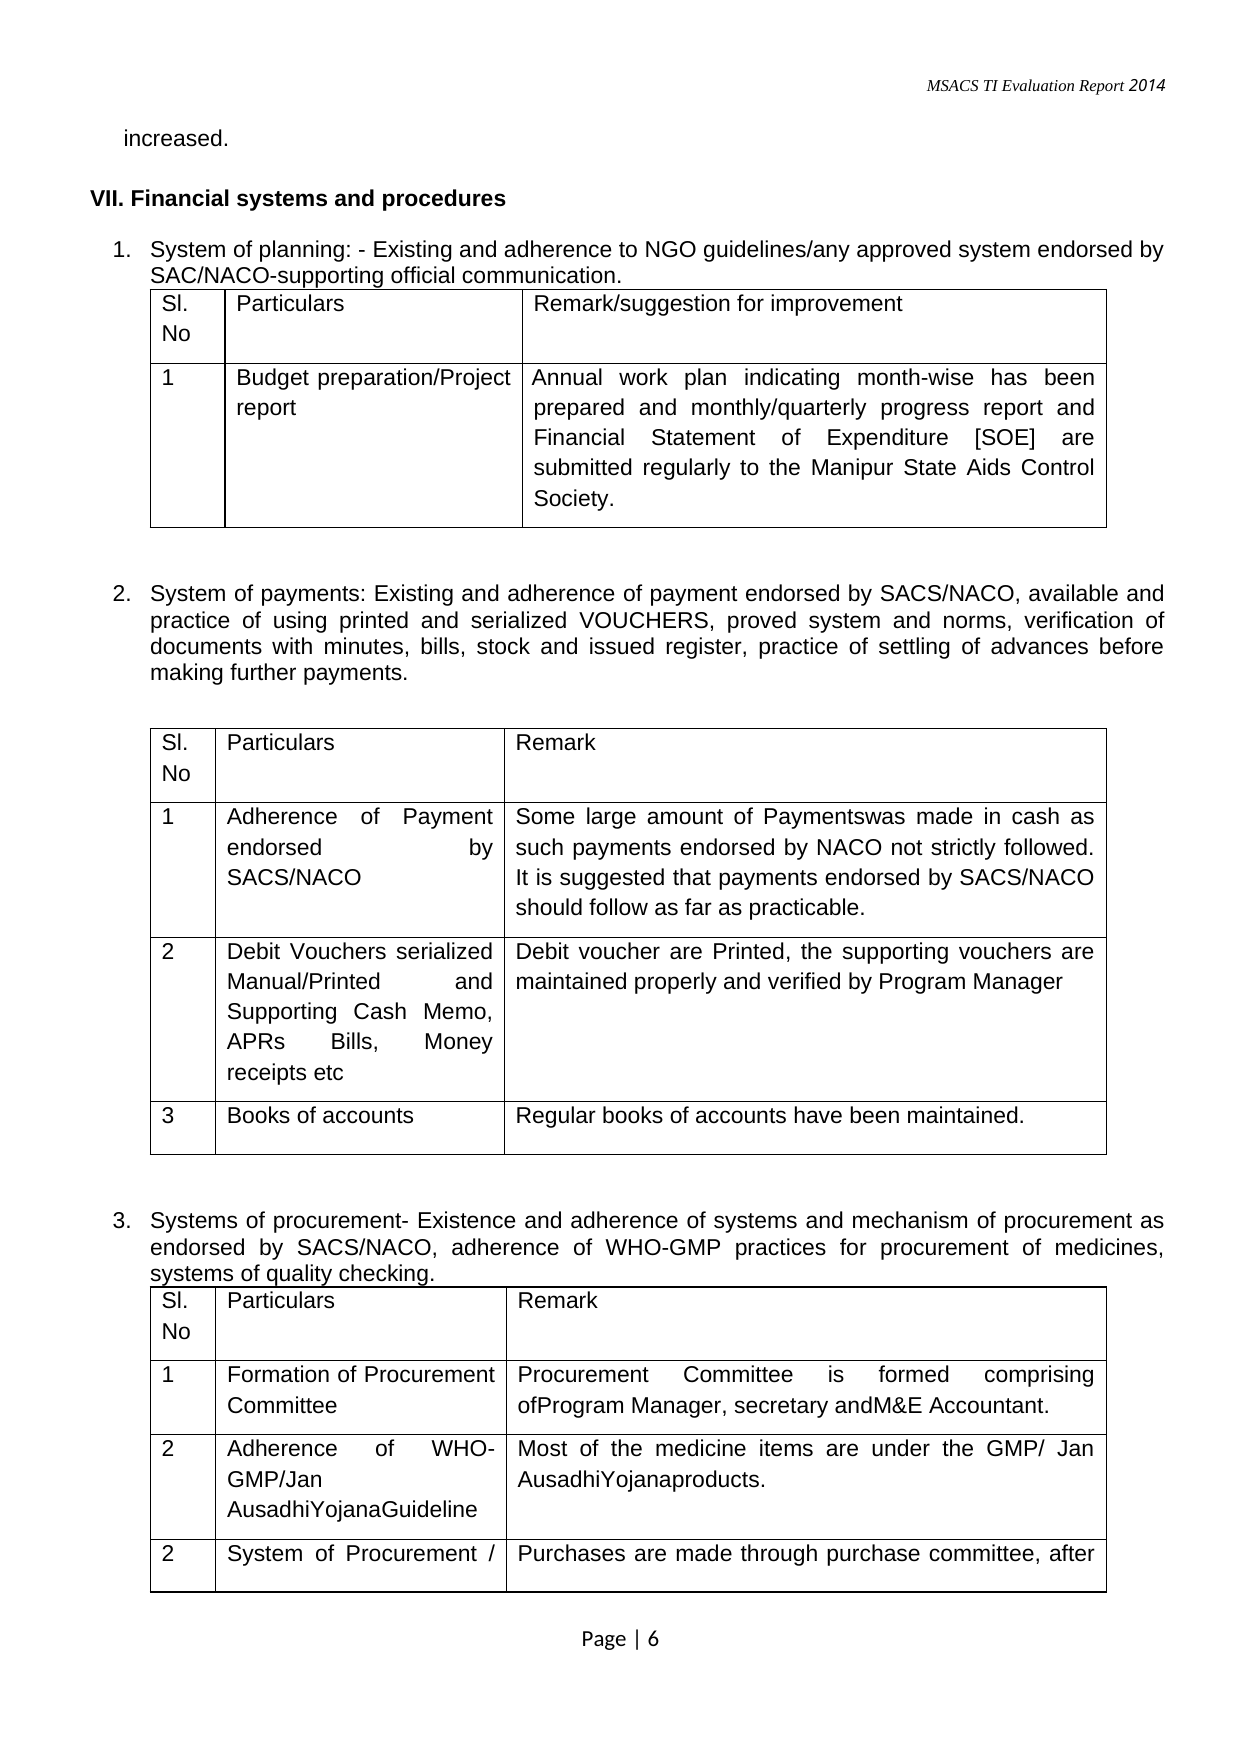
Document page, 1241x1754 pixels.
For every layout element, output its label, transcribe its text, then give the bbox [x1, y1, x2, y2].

table_header Particulars [216, 729, 504, 802]
table_cell Some large amount of Paymentswas made in cash as such payments endorsed by NACO not strictly followed. It is suggested that payments endorsed by SACS/NACO should follow as far as practicable. [505, 803, 1106, 937]
table_header Particulars [216, 1288, 506, 1360]
table_cell Annual work plan indicating month-wise has been prepared and monthly/quarterly progress report and Financial Statement of Expenditure [SOE] are submitted regularly to the Manipur State Aids Control Society. [523, 364, 1106, 527]
table_cell 2 [151, 1540, 215, 1591]
table_cell Adherence of Payment endorsed by SACS/NACO [216, 803, 504, 937]
list Systems of procurement- Existence and adherence of systems and mechanism of procurement as endorsed by SACS/NACO, adherence of WHO-GMP practices for procurement of medicines, systems of quality checking. [112, 1207, 1165, 1286]
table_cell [216, 1540, 506, 1591]
table_cell Regular books of accounts have been maintained. [505, 1102, 1106, 1154]
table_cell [507, 1540, 1106, 1591]
table_header Particulars [226, 290, 522, 363]
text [123, 124, 1165, 151]
table_header Sl. No [151, 1288, 215, 1360]
table_cell Procurement Committee is formed comprising ofProgram Manager, secretary andM&E Accountant. [507, 1361, 1106, 1434]
table_cell 1 [151, 803, 215, 937]
table_cell Formation of Procurement Committee [216, 1361, 506, 1434]
list System of planning: - Existing and adherence to NGO guidelines/any approved system endorsed by SAC/NACO-supporting official communication. [112, 236, 1165, 289]
table_cell 2 [151, 938, 215, 1101]
table_cell 1 [151, 1361, 215, 1434]
table_cell Most of the medicine items are under the GMP/ Jan AusadhiYojanaproducts. [507, 1435, 1106, 1538]
table_header Sl. No [151, 290, 224, 363]
table_cell Books of accounts [216, 1102, 504, 1154]
table_header Remark/suggestion for improvement [523, 290, 1106, 363]
table_cell Debit Vouchers serialized Manual/Printed and Supporting Cash Memo, APRs Bills, Money receipts etc [216, 938, 504, 1101]
table_header Remark [505, 729, 1106, 802]
table_cell 2 [151, 1435, 215, 1538]
table_cell Budget preparation/Project report [226, 364, 522, 527]
table_cell 1 [151, 364, 224, 527]
table_cell Adherence of WHO-GMP/Jan AusadhiYojanaGuideline [216, 1435, 506, 1538]
table_cell 3 [151, 1102, 215, 1154]
list System of payments: Existing and adherence of payment endorsed by SACS/NACO, available and practice of using printed and serialized VOUCHERS, proved system and norms, verification of documents with minutes, bills, stock and issued register, practice of settling of advances before making further payments. [112, 580, 1165, 686]
table_cell Debit voucher are Printed, the supporting vouchers are maintained properly and verified by Program Manager [505, 938, 1106, 1101]
text VII. Financial systems and procedures [90, 185, 1165, 211]
table_header Sl. No [151, 729, 215, 802]
table_header Remark [507, 1288, 1106, 1360]
